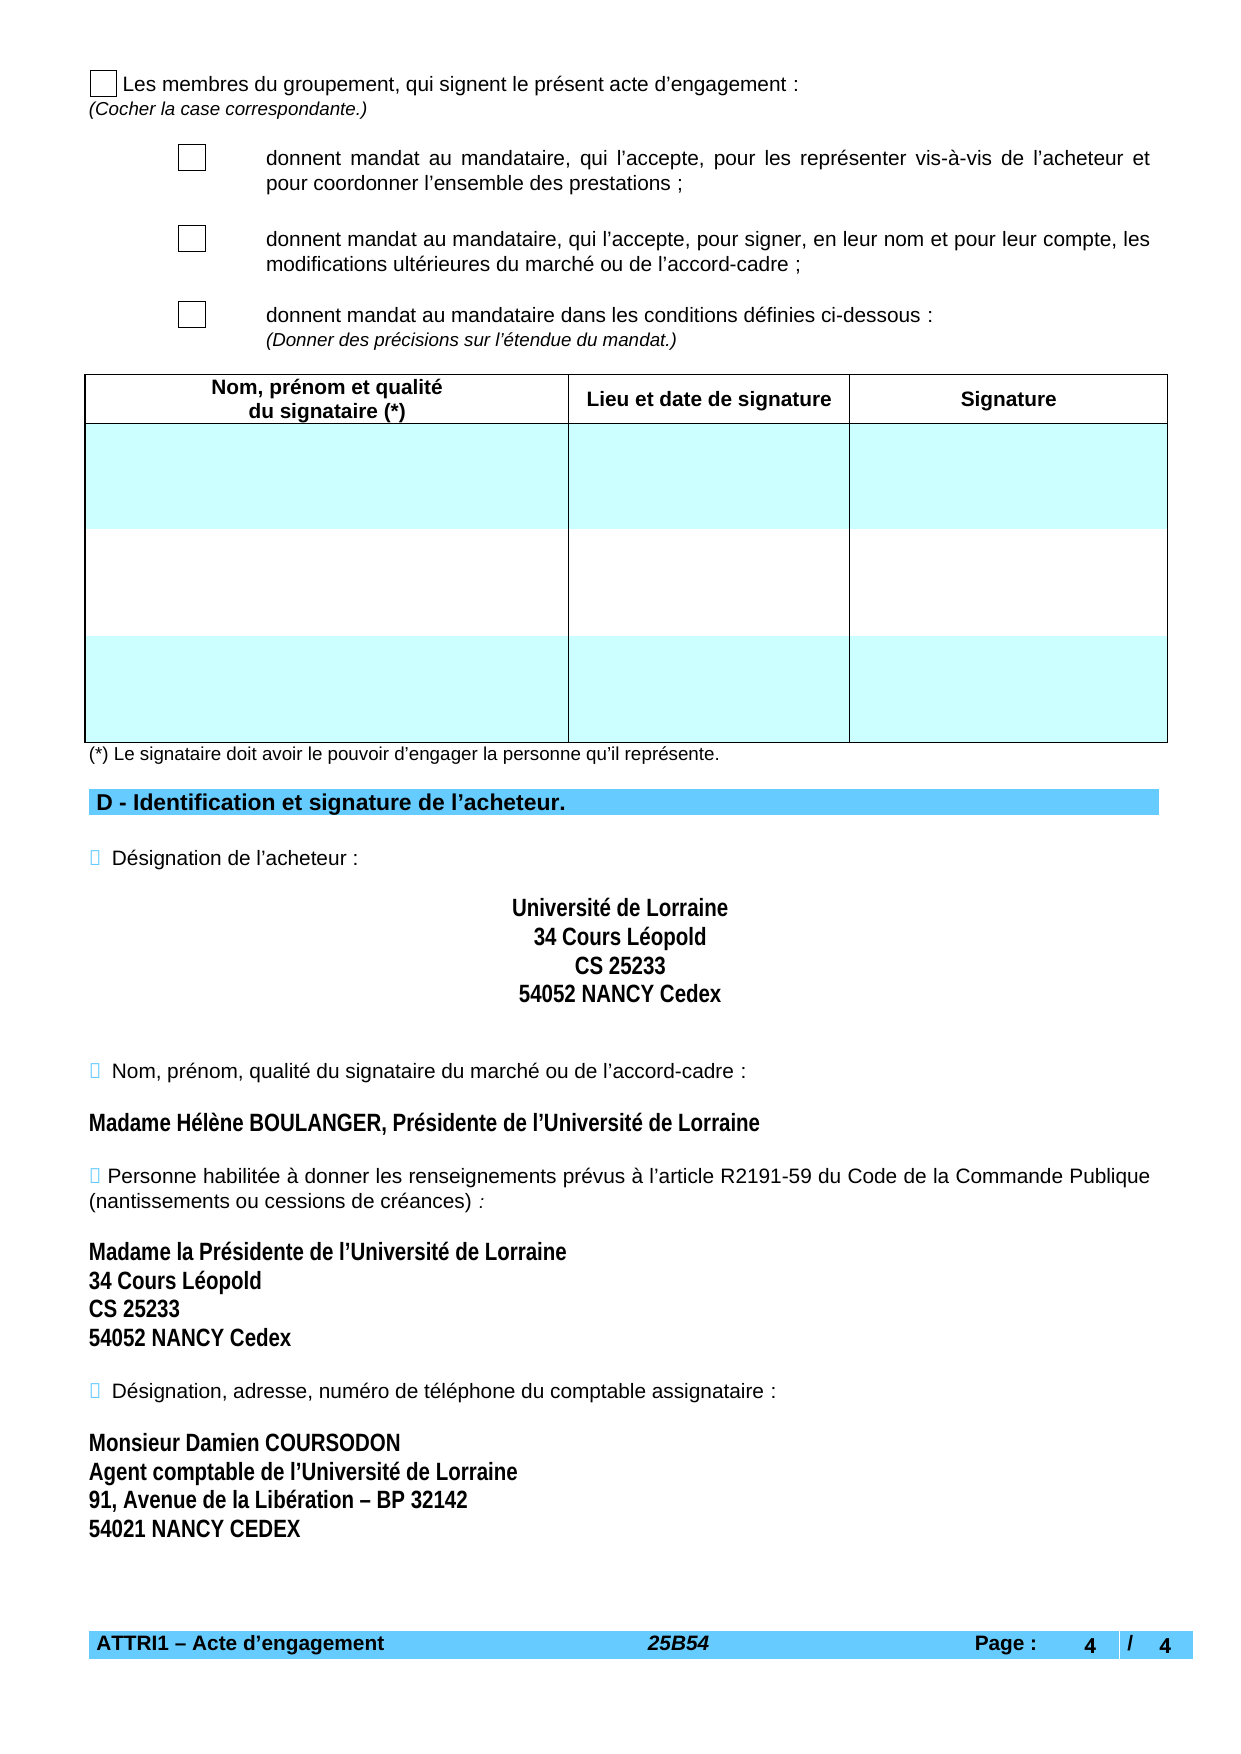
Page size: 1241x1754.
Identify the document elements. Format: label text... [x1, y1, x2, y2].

text 54052 NANCY Cedex [89, 1323, 1152, 1352]
text CS 25233 [89, 951, 1152, 979]
text  Personne habilitée à donner les renseignements prévus à l’article R2191-59 du Code de la Commande Publique (nantissements ou cessions de créances) : [89, 1161, 1152, 1213]
table_header Signature [850, 375, 1167, 423]
table_cell [86, 529, 568, 636]
subtitle  Désignation de l’acheteur : [89, 843, 1152, 872]
table_header Nom, prénom et qualité du signataire (*) [86, 375, 568, 423]
text Les membres du groupement, qui signent le présent acte d’engagement : [89, 69, 1152, 97]
table_cell [569, 636, 849, 742]
text Université de Lorraine [89, 893, 1152, 922]
text (Cocher la case correspondante.) [89, 97, 1152, 119]
table_cell [569, 424, 849, 529]
table_cell [86, 636, 568, 742]
table_header D - Identification et signature de l’acheteur. [89, 789, 1159, 815]
text CS 25233 [89, 1294, 1152, 1323]
text (*) Le signataire doit avoir le pouvoir d’engager la personne qu’il représente. [89, 743, 1152, 764]
table_cell [86, 424, 568, 529]
text donnent mandat au mandataire, qui l’accepte, pour les représenter vis-à-vis de l’acheteur et pour coordonner l’ensemble des prestations ; [177, 143, 1152, 195]
text 34 Cours Léopold [89, 1266, 1152, 1294]
text donnent mandat au mandataire, qui l’accepte, pour signer, en leur nom et pour leur compte, les modifications ultérieures du marché ou de l’accord-cadre ; [177, 224, 1152, 276]
text  Nom, prénom, qualité du signataire du marché ou de l’accord-cadre : [89, 1056, 1152, 1084]
table_cell [850, 529, 1167, 636]
text  Désignation, adresse, numéro de téléphone du comptable assignataire : [89, 1376, 1152, 1404]
text Madame la Présidente de l’Université de Lorraine [89, 1237, 1152, 1266]
text Madame Hélène BOULANGER, Présidente de l’Université de Lorraine [89, 1108, 1152, 1137]
text Monsieur Damien COURSODON [89, 1428, 1152, 1457]
text donnent mandat au mandataire dans les conditions définies ci-dessous : [118, 300, 1152, 328]
table_cell [850, 424, 1167, 529]
table_cell [569, 529, 849, 636]
text 54021 NANCY CEDEX [89, 1514, 1152, 1543]
text Agent comptable de l’Université de Lorraine [89, 1457, 1152, 1485]
text (Donner des précisions sur l’étendue du mandat.) [118, 328, 1152, 350]
text 34 Cours Léopold [89, 922, 1152, 951]
text 91, Avenue de la Libération – BP 32142 [89, 1485, 1152, 1514]
table_header Lieu et date de signature [569, 375, 849, 423]
table_cell [850, 636, 1167, 742]
text 54052 NANCY Cedex [89, 979, 1152, 1008]
